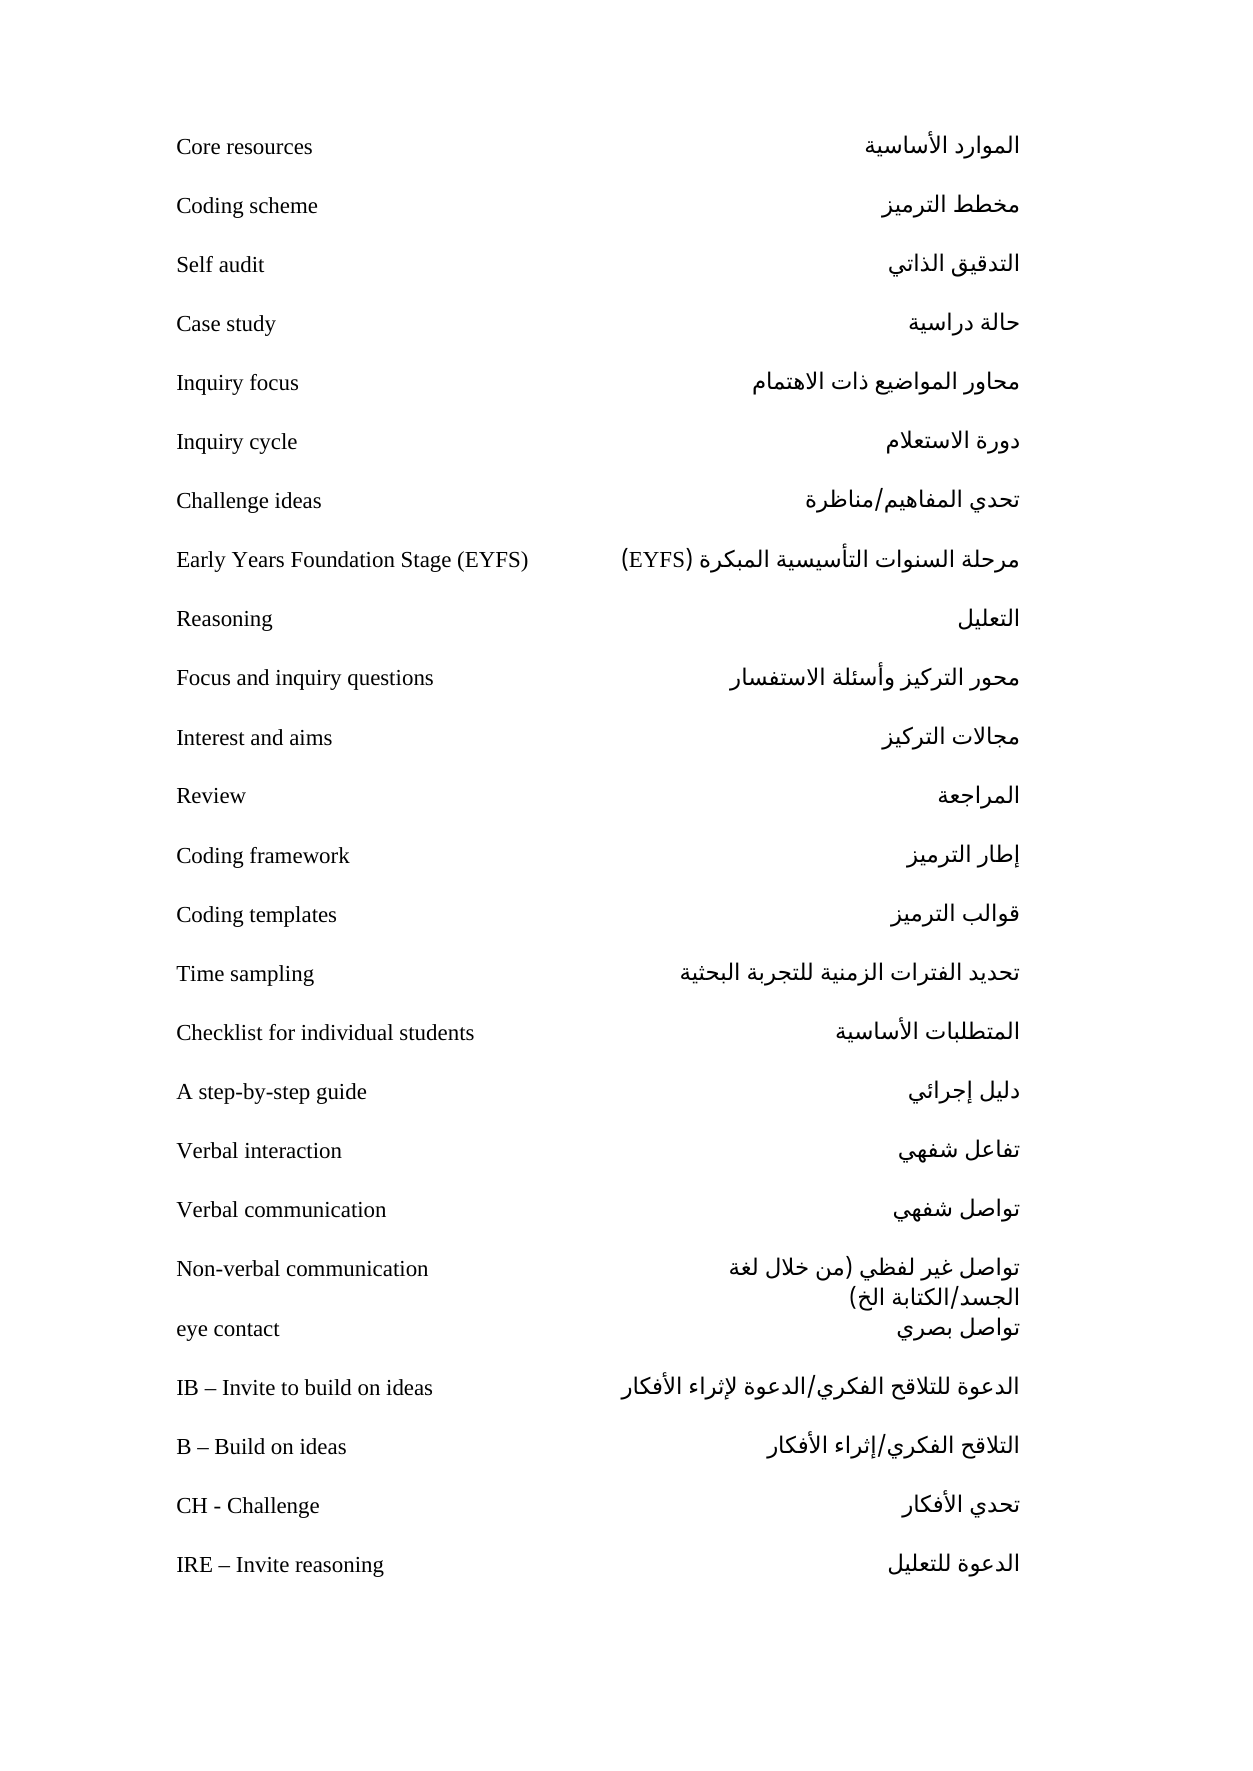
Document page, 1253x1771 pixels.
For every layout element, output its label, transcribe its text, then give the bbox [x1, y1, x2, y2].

table_cell B – Build on ideas [165, 1433, 598, 1492]
table_cell Core resources [165, 133, 598, 192]
table_cell Coding templates [165, 901, 598, 960]
table_cell محور التركيز وأسئلة الاستفسار [598, 665, 1031, 723]
table_cell تحدي المفاهيم/مناظرة [598, 487, 1031, 546]
table_cell حالة دراسية [598, 310, 1031, 369]
table_cell تفاعل شفهي [598, 1137, 1031, 1196]
table_cell الموارد الأساسية [598, 133, 1031, 192]
table_cell Checklist for individual students [165, 1019, 598, 1078]
table_cell تحدي الأفكار [598, 1492, 1031, 1551]
table_cell دورة الاستعلام [598, 428, 1031, 487]
table_cell Self audit [165, 251, 598, 310]
table_cell Reasoning [165, 605, 598, 664]
table_cell Early Years Foundation Stage (EYFS) [165, 546, 598, 605]
table_cell تواصل شفهي [598, 1196, 1031, 1255]
table_cell مجالات التركيز [598, 724, 1031, 783]
table_cell المتطلبات الأساسية [598, 1019, 1031, 1078]
table_cell Focus and inquiry questions [165, 665, 598, 723]
table_cell قوالب الترميز [598, 901, 1031, 960]
table_cell IRE – Invite reasoning [165, 1551, 598, 1610]
table_cell Case study [165, 310, 598, 369]
table_cell Coding scheme [165, 192, 598, 251]
table_cell CH - Challenge [165, 1492, 598, 1551]
table_cell التعليل [598, 605, 1031, 664]
table_cell A step-by-step guide [165, 1078, 598, 1137]
table_cell Coding framework [165, 842, 598, 901]
table_cell تحديد الفترات الزمنية للتجربة البحثية [598, 960, 1031, 1019]
table_cell Non-verbal communication [165, 1255, 598, 1315]
table_cell Inquiry cycle [165, 428, 598, 487]
table_cell دليل إجرائي [598, 1078, 1031, 1137]
table_cell مخطط الترميز [598, 192, 1031, 251]
table_cell Interest and aims [165, 724, 598, 783]
table_cell Verbal communication [165, 1196, 598, 1255]
table_cell مرحلة السنوات التأسيسية المبكرة (EYFS) [598, 546, 1031, 605]
table_cell الدعوة للتلاقح الفكري/الدعوة لإثراء الأفكار [598, 1374, 1031, 1433]
table_cell Inquiry focus [165, 369, 598, 428]
table_cell التدقيق الذاتي [598, 251, 1031, 310]
table_cell IB – Invite to build on ideas [165, 1374, 598, 1433]
table_cell تواصل بصري [598, 1315, 1031, 1374]
table_cell Challenge ideas [165, 487, 598, 546]
table_cell تواصل غير لفظي (من خلال لغة الجسد/الكتابة الخ) [598, 1255, 1031, 1315]
table_cell Time sampling [165, 960, 598, 1019]
table_cell إطار الترميز [598, 842, 1031, 901]
table_cell Review [165, 783, 598, 842]
table_cell eye contact [165, 1315, 598, 1374]
table_cell التلاقح الفكري/إثراء الأفكار [598, 1433, 1031, 1492]
table_cell الدعوة للتعليل [598, 1551, 1031, 1610]
table_cell محاور المواضيع ذات الاهتمام [598, 369, 1031, 428]
table_cell المراجعة [598, 783, 1031, 842]
table_cell Verbal interaction [165, 1137, 598, 1196]
